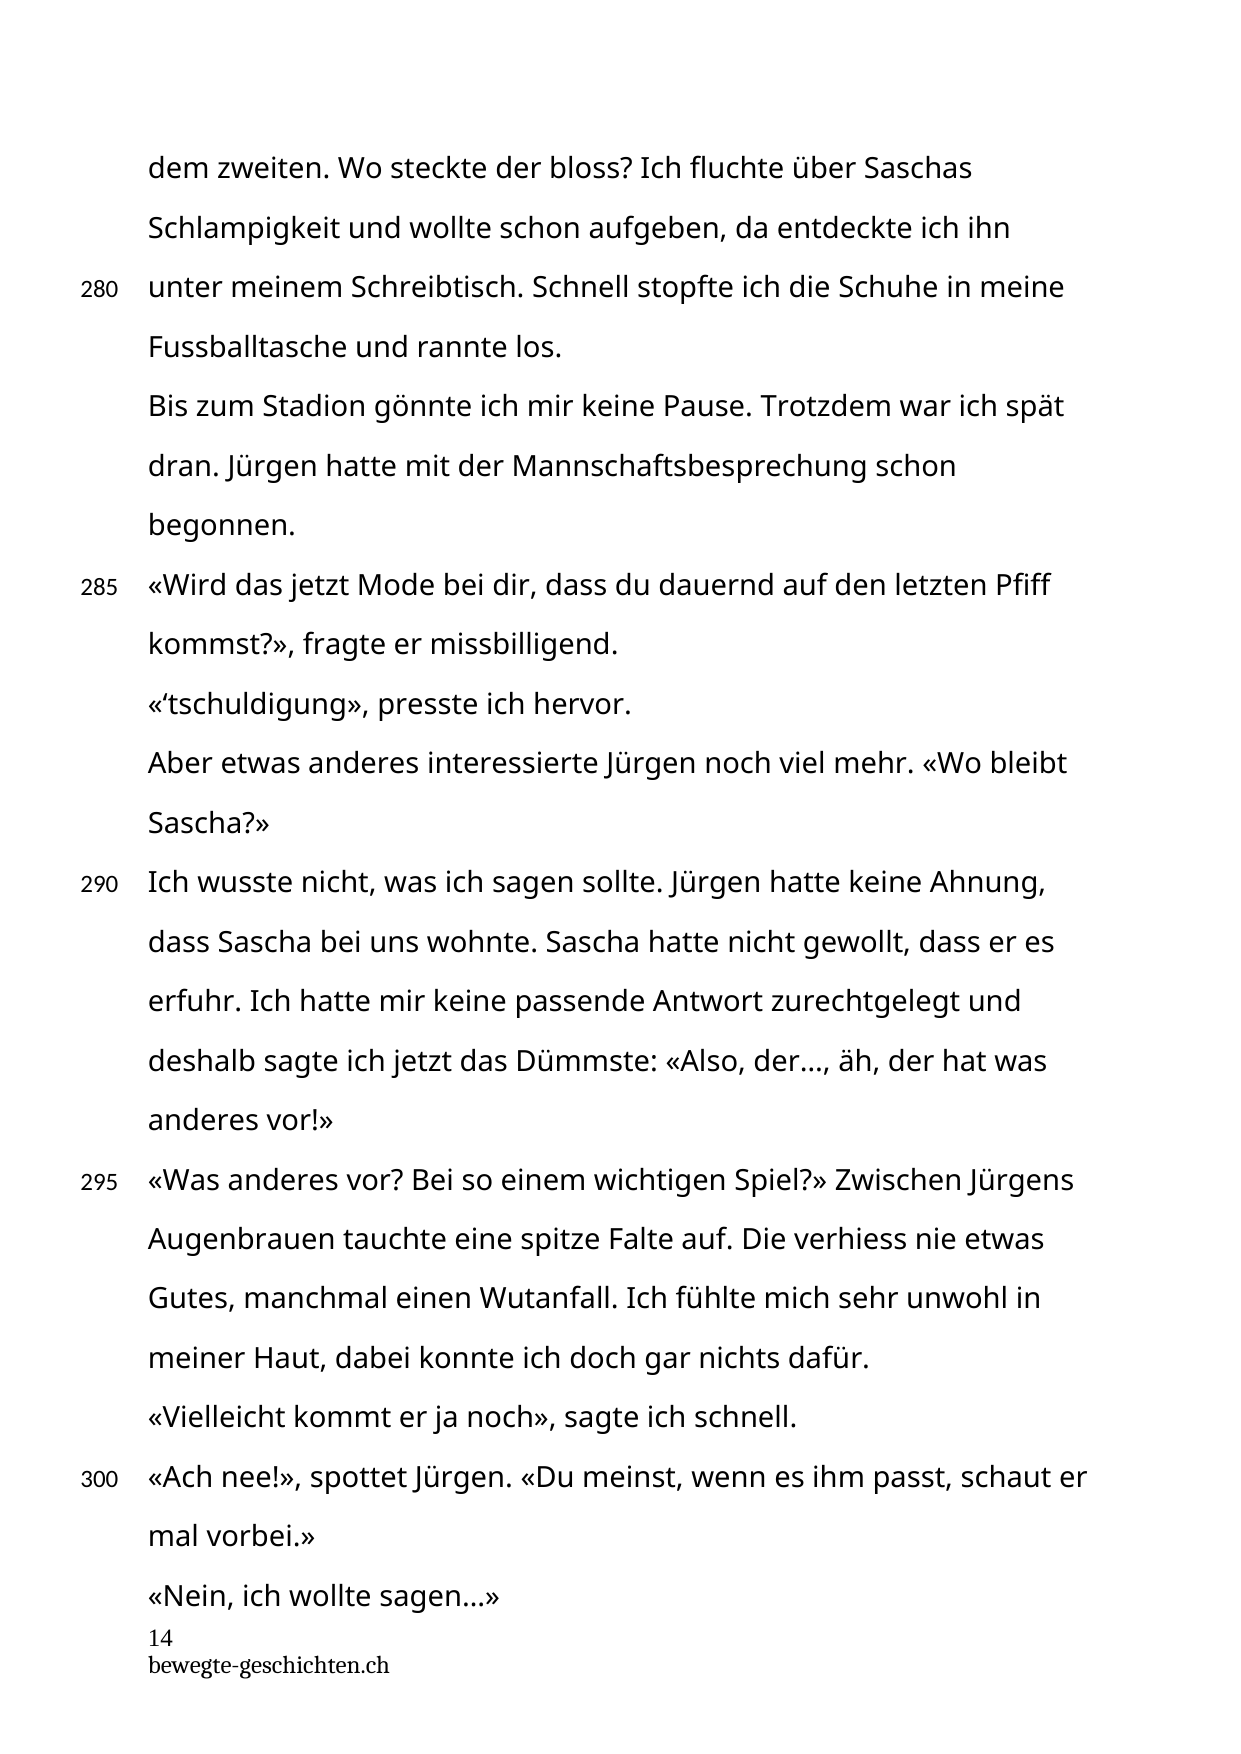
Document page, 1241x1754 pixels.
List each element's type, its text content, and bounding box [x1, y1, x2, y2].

text «Nein, ich wollte sagen…» [148, 1575, 1092, 1615]
text «Was anderes vor? Bei so einem wichtigen Spiel?» Zwischen Jürgens Augenbrauen tauchte eine spitze Falte auf. Die verhiess nie etwas Gutes, manchmal einen Wutanfall. Ich fühlte mich sehr unwohl in meiner Haut, dabei konnte ich doch gar nichts dafür. [148, 1159, 1092, 1377]
text «Vielleicht kommt er ja noch», sagte ich schnell. [148, 1397, 1092, 1436]
text «Wird das jetzt Mode bei dir, dass du dauernd auf den letzten Pfiff kommst?», fragte er missbilligend. [148, 564, 1092, 663]
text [148, 148, 1092, 366]
text «‘tschuldigung», presste ich hervor. [148, 683, 1092, 723]
text Ich wusste nicht, was ich sagen sollte. Jürgen hatte keine Ahnung, dass Sascha bei uns wohnte. Sascha hatte nicht gewollt, dass er es erfuhr. Ich hatte mir keine passende Antwort zurechtgelegt und deshalb sagte ich jetzt das Dümmste: «Also, der…, äh, der hat was anderes vor!» [148, 861, 1092, 1139]
text «Ach nee!», spottet Jürgen. «Du meinst, wenn es ihm passt, schaut er mal vorbei.» [148, 1456, 1092, 1555]
text Aber etwas anderes interessierte Jürgen noch viel mehr. «Wo bleibt Sascha?» [148, 742, 1092, 842]
text Bis zum Stadion gönnte ich mir keine Pause. Trotzdem war ich spät dran. Jürgen hatte mit der Mannschaftsbesprechung schon begonnen. [148, 386, 1092, 544]
